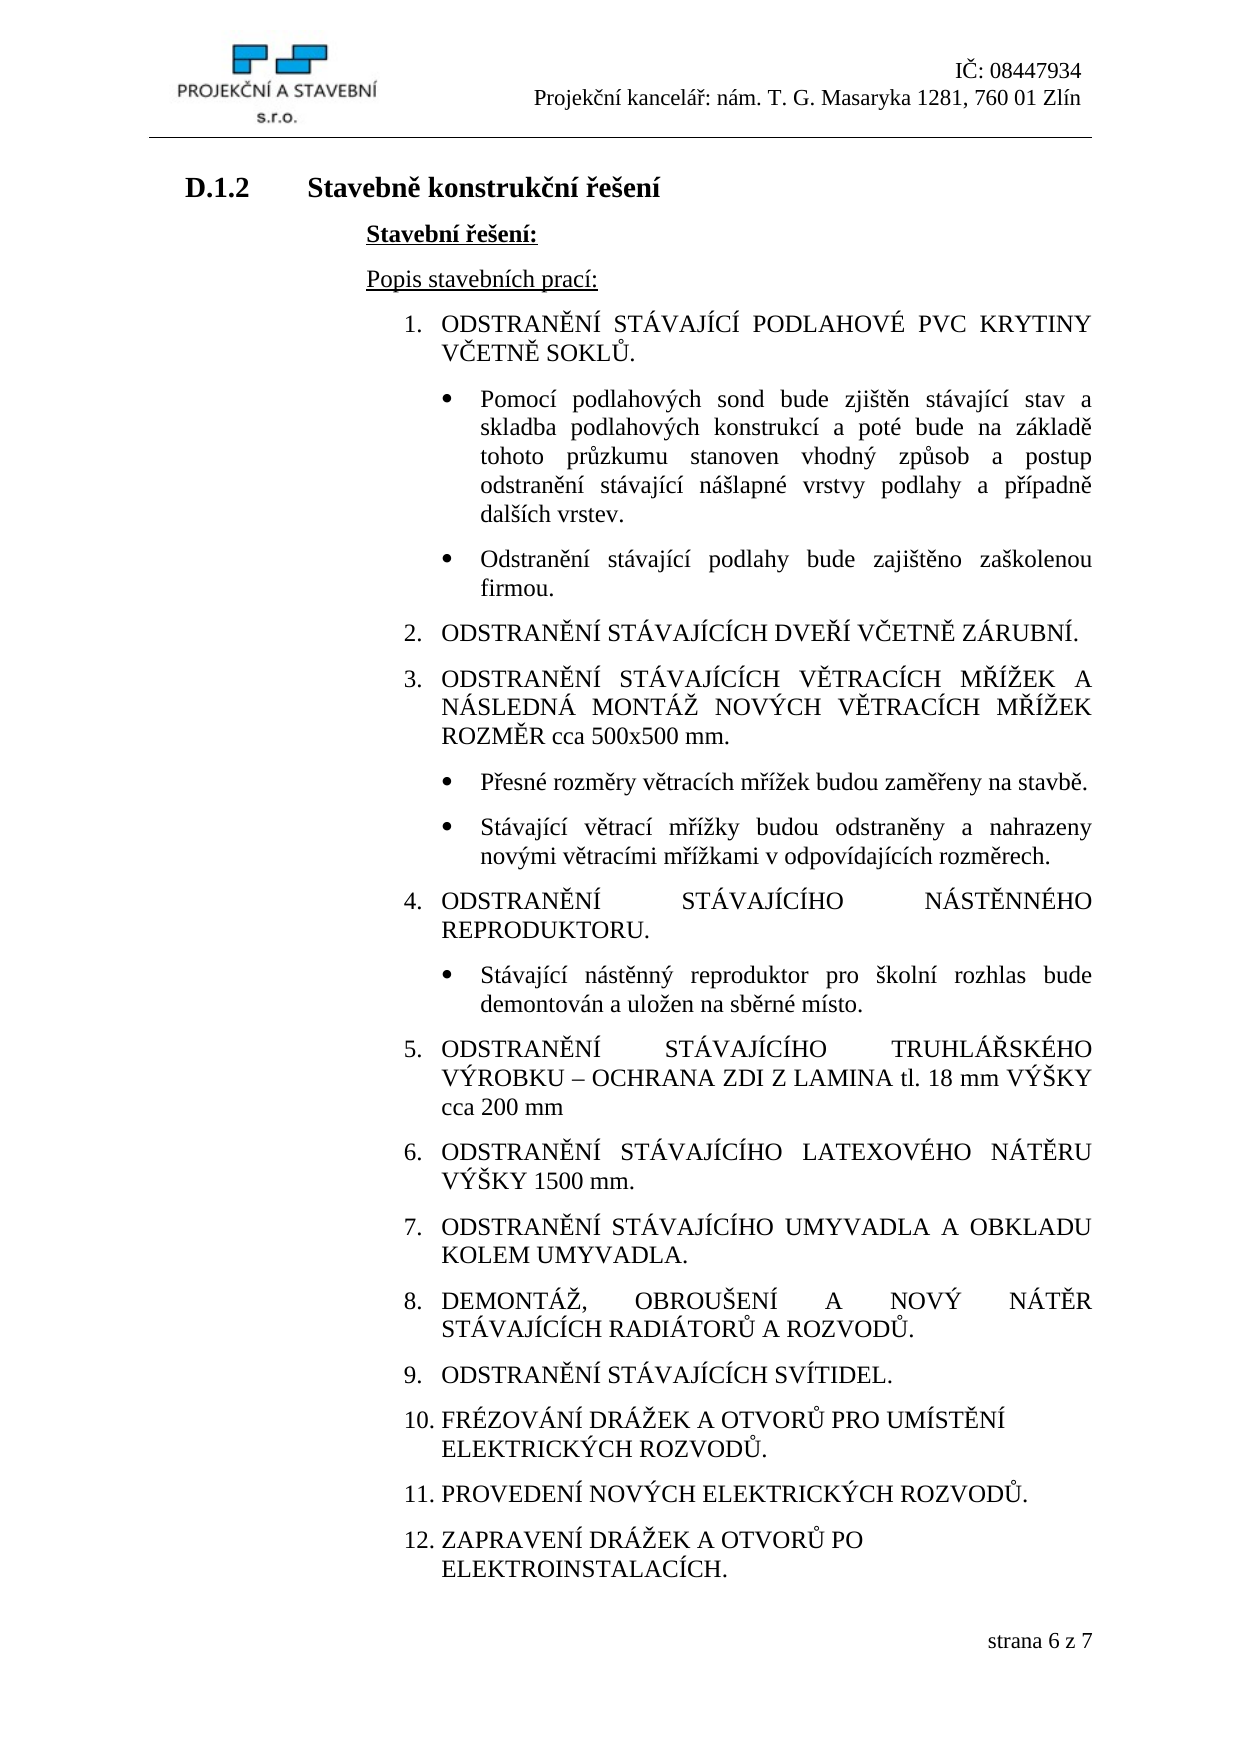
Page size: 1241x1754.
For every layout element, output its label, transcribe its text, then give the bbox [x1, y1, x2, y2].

list ODSTRANĚNÍ STÁVAJÍCÍCH VĚTRACÍCH MŘÍŽEK A NÁSLEDNÁ MONTÁŽ NOVÝCH VĚTRACÍCH MŘÍŽEK ROZMĚR cca 500x500 mm. [404, 664, 1093, 750]
text Stavební řešení: [366, 219, 1093, 247]
list ODSTRANĚNÍ STÁVAJÍCÍHO LATEXOVÉHO NÁTĚRU VÝŠKY 1500 mm. [404, 1137, 1093, 1195]
list Přesné rozměry větracích mřížek budou zaměřeny na stavbě. [443, 767, 1093, 795]
list Stávající nástěnný reproduktor pro školní rozhlas bude demontován a uložen na sběrné místo. [443, 960, 1093, 1018]
text Popis stavebních prací: [366, 264, 1093, 293]
list ZAPRAVENÍ DRÁŽEK A OTVORŮ PO ELEKTROINSTALACÍCH. [404, 1525, 1093, 1582]
picture [159, 30, 389, 135]
list ODSTRANĚNÍ STÁVAJÍCÍCH SVÍTIDEL. [404, 1360, 1093, 1389]
list DEMONTÁŽ, OBROUŠENÍ A NOVÝ NÁTĚR STÁVAJÍCÍCH RADIÁTORŮ A ROZVODŮ. [404, 1286, 1093, 1343]
list ODSTRANĚNÍ STÁVAJÍCÍCH DVEŘÍ VČETNĚ ZÁRUBNÍ. [404, 618, 1093, 647]
text Stavebně konstrukční řešení [185, 170, 1093, 203]
list ODSTRANĚNÍ STÁVAJÍCÍ PODLAHOVÉ PVC KRYTINY VČETNĚ SOKLŮ. [404, 309, 1093, 367]
list Odstranění stávající podlahy bude zajištěno zaškolenou firmou. [443, 544, 1093, 602]
list ODSTRANĚNÍ STÁVAJÍCÍHO UMYVADLA A OBKLADU KOLEM UMYVADLA. [404, 1212, 1093, 1269]
list ODSTRANĚNÍ STÁVAJÍCÍHO TRUHLÁŘSKÉHO VÝROBKU – OCHRANA ZDI Z LAMINA tl. 18 mm VÝŠKY cca 200 mm [404, 1034, 1093, 1121]
list ODSTRANĚNÍ STÁVAJÍCÍHO NÁSTĚNNÉHO REPRODUKTORU. [404, 886, 1093, 944]
list Pomocí podlahových sond bude zjištěn stávající stav a skladba podlahových konstrukcí a poté bude na základě tohoto průzkumu stanoven vhodný způsob a postup odstranění stávající nášlapné vrstvy podlahy a případně dalších vrstev. [443, 384, 1093, 527]
list PROVEDENÍ NOVÝCH ELEKTRICKÝCH ROZVODŮ. [404, 1479, 1093, 1508]
list FRÉZOVÁNÍ DRÁŽEK A OTVORŮ PRO UMÍSTĚNÍ ELEKTRICKÝCH ROZVODŮ. [404, 1405, 1093, 1463]
list Stávající větrací mřížky budou odstraněny a nahrazeny novými větracími mřížkami v odpovídajících rozměrech. [443, 812, 1093, 869]
